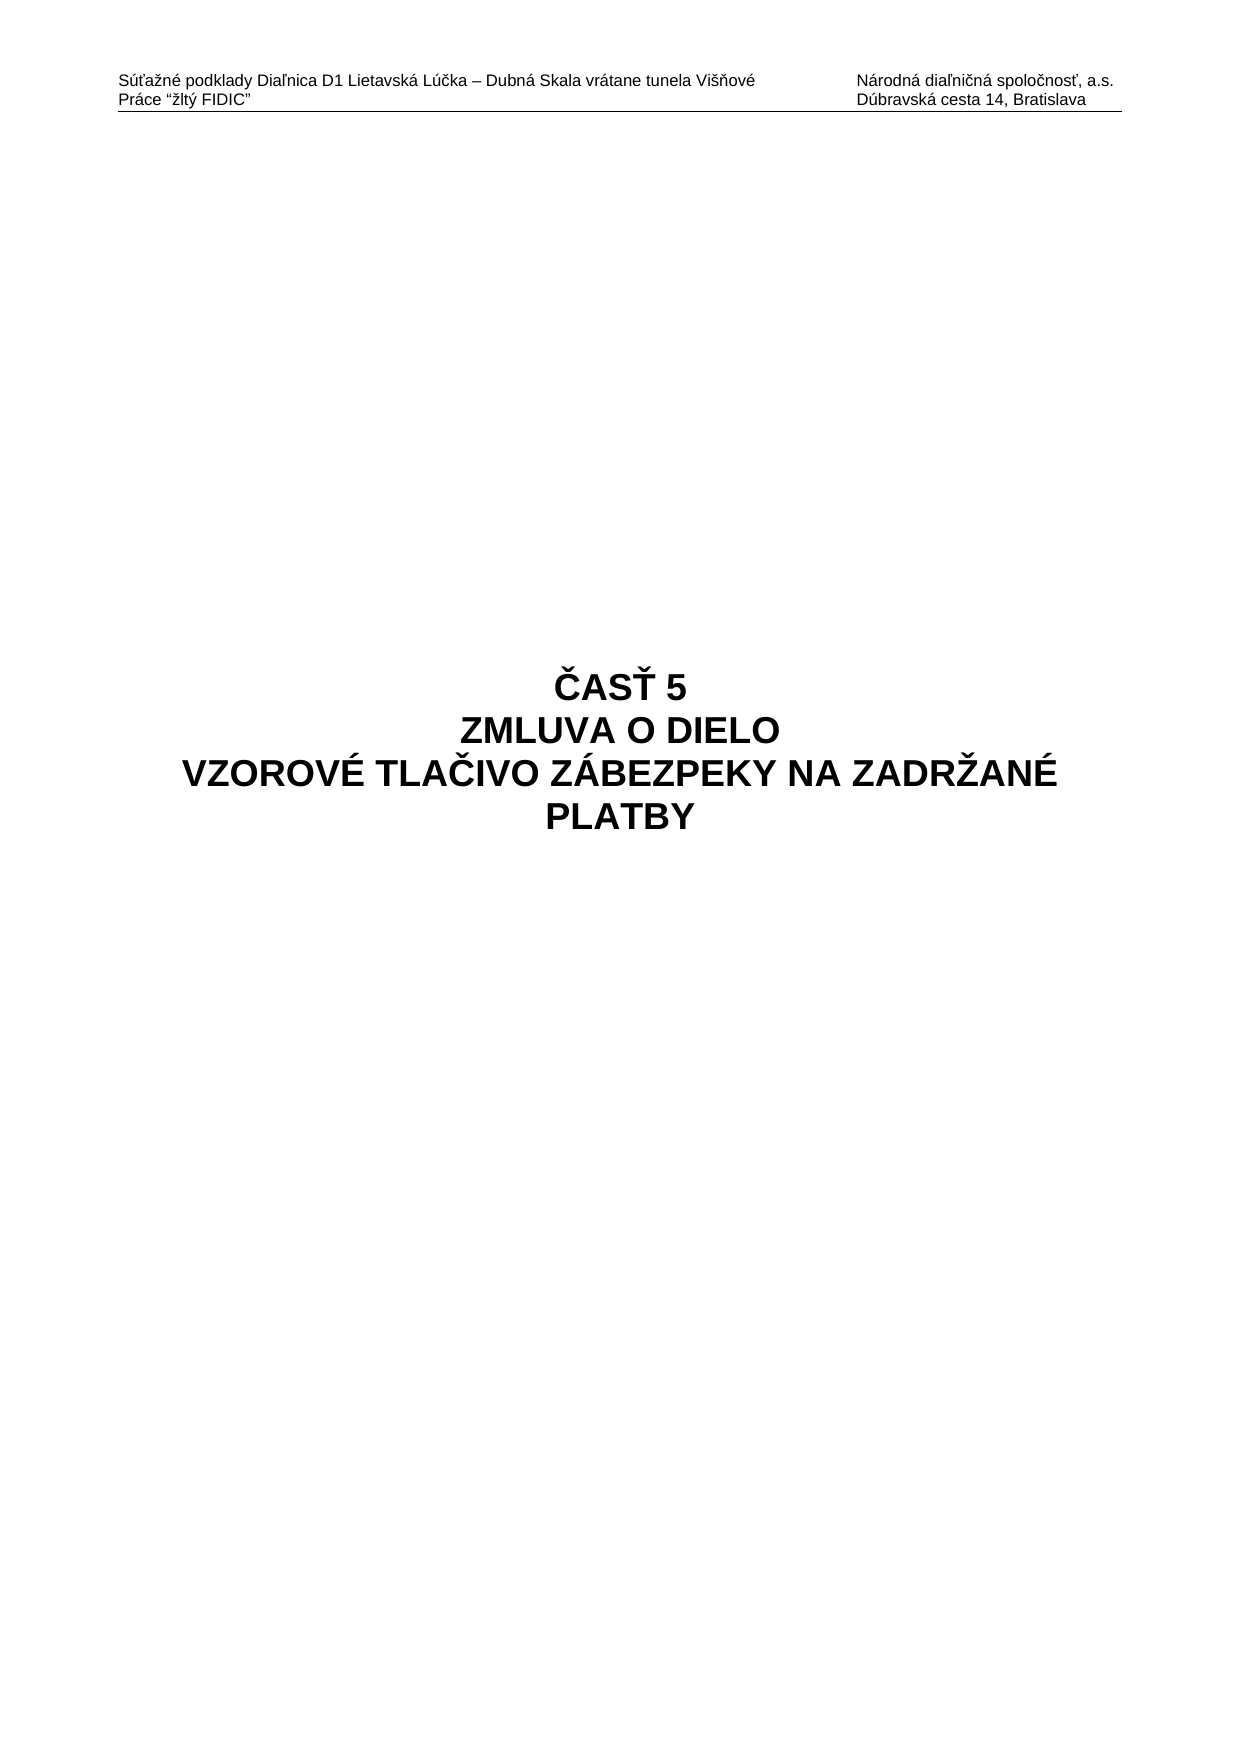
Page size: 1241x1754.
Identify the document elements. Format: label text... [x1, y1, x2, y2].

text Zmluva o Dielo [118, 708, 1122, 751]
text Vzorové tlačivo zábezpeky na zadržané platby [118, 751, 1122, 838]
text časť 5 [118, 665, 1122, 708]
